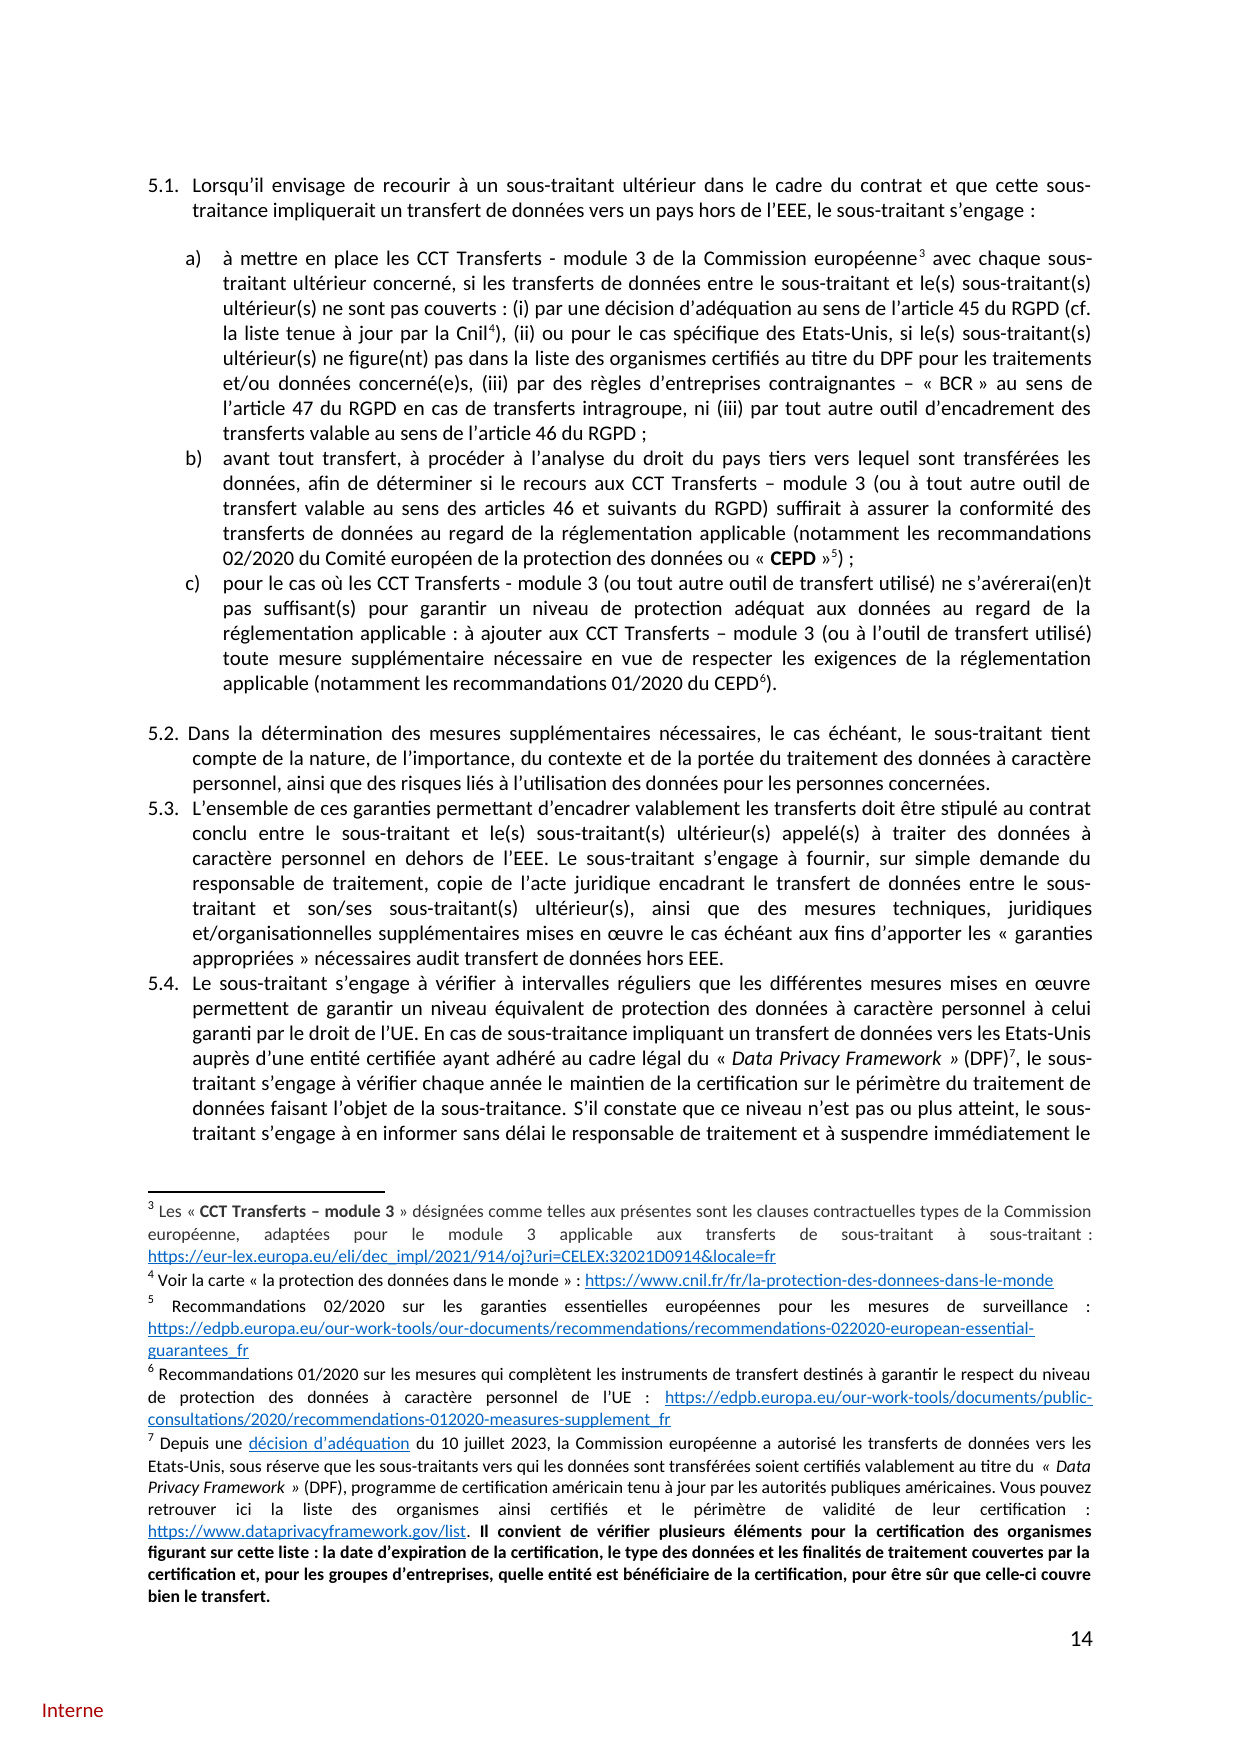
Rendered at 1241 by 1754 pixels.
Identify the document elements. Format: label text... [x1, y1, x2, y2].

list 5.4. Le sous-traitant s’engage à vérifier à intervalles réguliers que les différentes mesures mises en œuvre permettent de garantir un niveau équivalent de protection des données à caractère personnel à celui garanti par le droit de l’UE. En cas de sous-traitance impliquant un transfert de données vers les Etats-Unis auprès d’une entité certifiée ayant adhéré au cadre légal du « Data Privacy Framework » (DPF), le sous-traitant s’engage à vérifier chaque année le maintien de la certification sur le périmètre du traitement de données faisant l’objet de la sous-traitance. S’il constate que ce niveau n’est pas ou plus atteint, le sous-traitant s’engage à en informer sans délai le responsable de traitement et à suspendre immédiatement le transfert de données à caractère personnel, ainsi que la sous-traitance du traitement de données à caractère personnel auprès du sous-traitant ultérieur concerné. [148, 971, 1093, 1146]
list à mettre en place les CCT Transferts - module 3 de la Commission européenne avec chaque sous-traitant ultérieur concerné, si les transferts de données entre le sous-traitant et le(s) sous-traitant(s) ultérieur(s) ne sont pas couverts : (i) par une décision d’adéquation au sens de l’article 45 du RGPD (cf. la liste tenue à jour par la Cnil), (ii) ou pour le cas spécifique des Etats-Unis, si le(s) sous-traitant(s) ultérieur(s) ne figure(nt) pas dans la liste des organismes certifiés au titre du DPF pour les traitements et/ou données concerné(e)s, (iii) par des règles d’entreprises contraignantes – « BCR » au sens de l’article 47 du RGPD en cas de transferts intragroupe, ni (iii) par tout autre outil d’encadrement des transferts valable au sens de l’article 46 du RGPD ; [185, 246, 1093, 446]
list 5.1. Lorsqu’il envisage de recourir à un sous-traitant ultérieur dans le cadre du contrat et que cette sous-traitance impliquerait un transfert de données vers un pays hors de l’EEE, le sous-traitant s’engage : [148, 173, 1093, 223]
list pour le cas où les CCT Transferts - module 3 (ou tout autre outil de transfert utilisé) ne s’avérerai(en)t pas suffisant(s) pour garantir un niveau de protection adéquat aux données au regard de la réglementation applicable : à ajouter aux CCT Transferts – module 3 (ou à l’outil de transfert utilisé) toute mesure supplémentaire nécessaire en vue de respecter les exigences de la réglementation applicable (notamment les recommandations 01/2020 du CEPD). [185, 571, 1093, 696]
list 5.3. L’ensemble de ces garanties permettant d’encadrer valablement les transferts doit être stipulé au contrat conclu entre le sous-traitant et le(s) sous-traitant(s) ultérieur(s) appelé(s) à traiter des données à caractère personnel en dehors de l’EEE. Le sous-traitant s’engage à fournir, sur simple demande du responsable de traitement, copie de l’acte juridique encadrant le transfert de données entre le sous-traitant et son/ses sous-traitant(s) ultérieur(s), ainsi que des mesures techniques, juridiques et/organisationnelles supplémentaires mises en œuvre le cas échéant aux fins d’apporter les « garanties appropriées » nécessaires audit transfert de données hors EEE. [148, 796, 1093, 971]
list avant tout transfert, à procéder à l’analyse du droit du pays tiers vers lequel sont transférées les données, afin de déterminer si le recours aux CCT Transferts – module 3 (ou à tout autre outil de transfert valable au sens des articles 46 et suivants du RGPD) suffirait à assurer la conformité des transferts de données au regard de la réglementation applicable (notamment les recommandations 02/2020 du Comité européen de la protection des données ou « CEPD ») ; [185, 446, 1093, 571]
list 5.2. Dans la détermination des mesures supplémentaires nécessaires, le cas échéant, le sous-traitant tient compte de la nature, de l’importance, du contexte et de la portée du traitement des données à caractère personnel, ainsi que des risques liés à l’utilisation des données pour les personnes concernées. [148, 721, 1093, 796]
